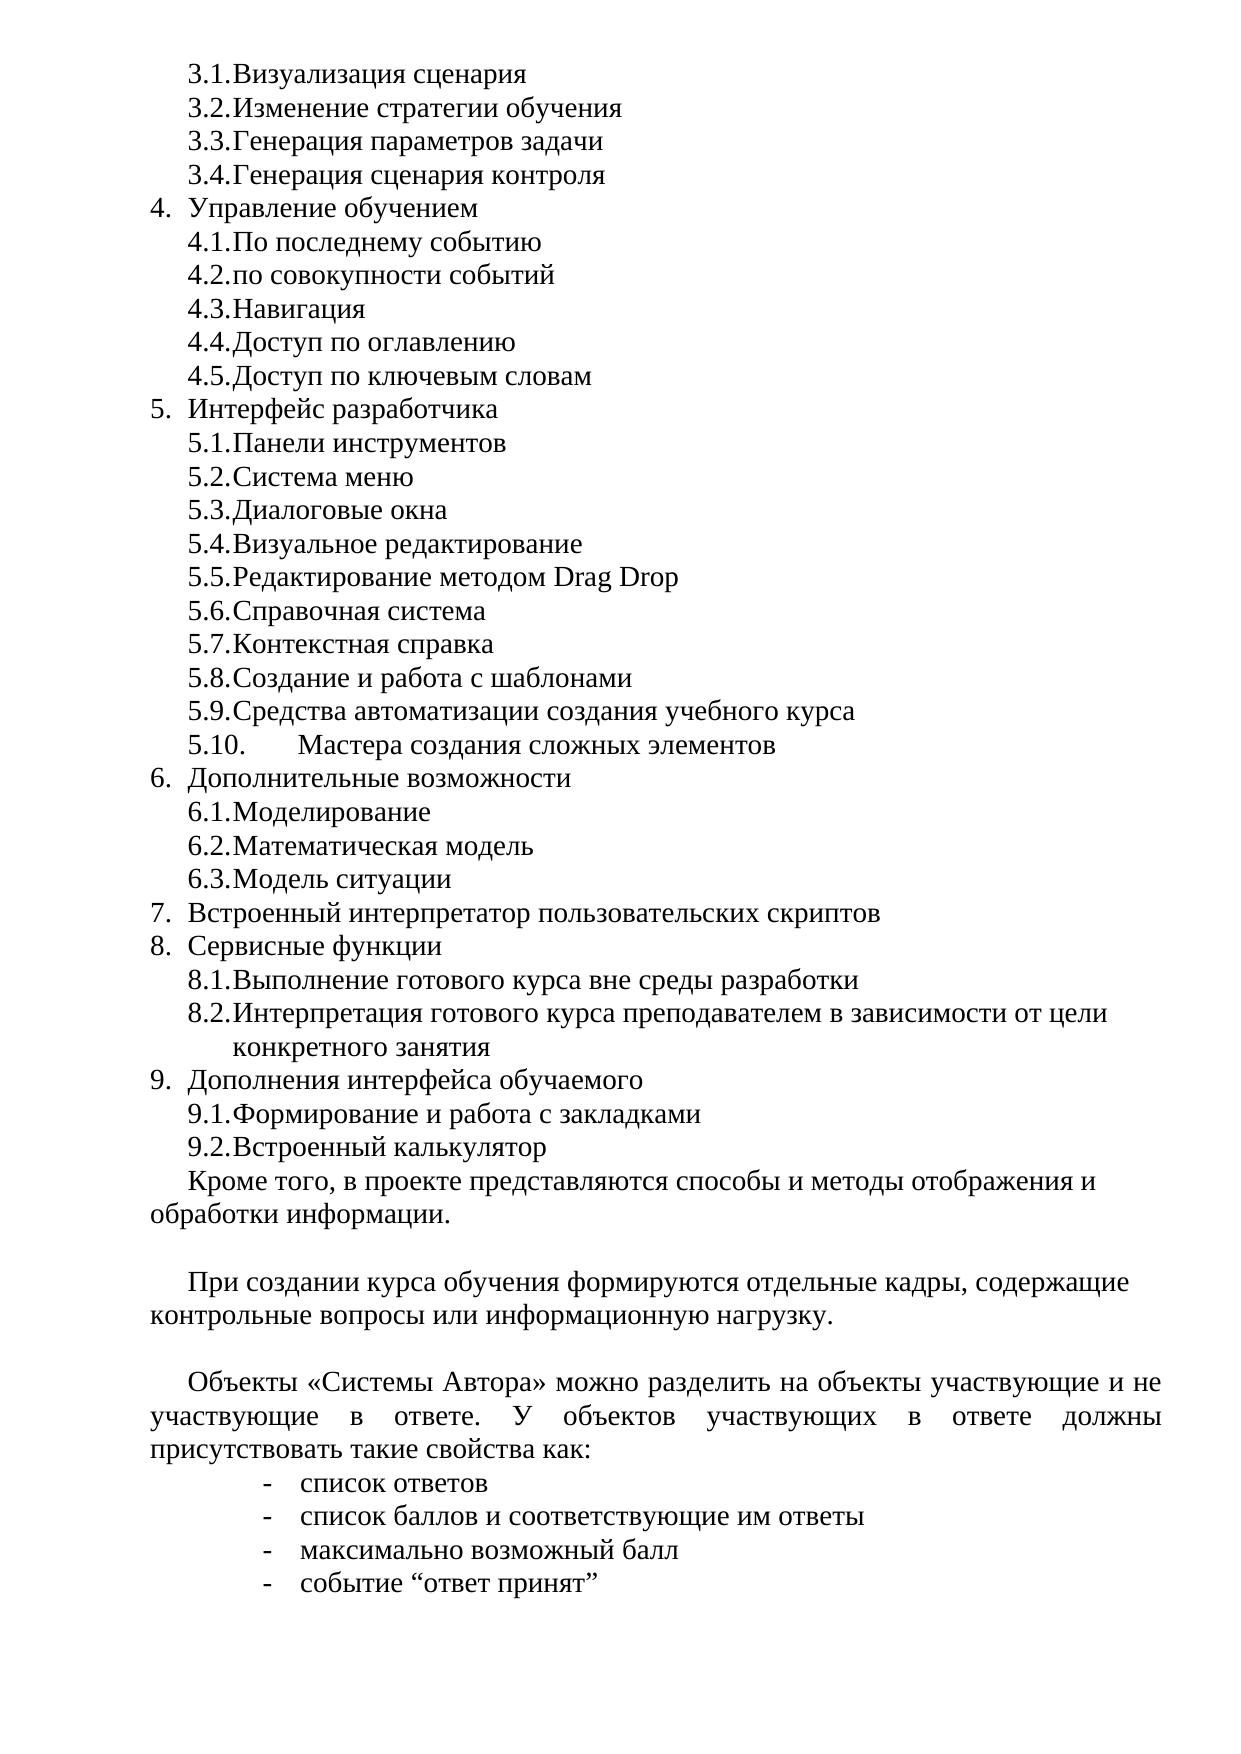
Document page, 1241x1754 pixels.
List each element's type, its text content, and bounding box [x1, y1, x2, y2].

list Интерпретация готового курса преподавателем в зависимости от цели конкретного занятия [187, 995, 1162, 1062]
list список баллов и соответствующие им ответы [262, 1498, 1162, 1532]
list По последнему событию [187, 224, 1162, 257]
list Формирование и работа с закладками [187, 1096, 1162, 1129]
list событие “ответ принят” [262, 1566, 1162, 1599]
list по совокупности событий [187, 257, 1162, 291]
list Визуализация сценария [187, 56, 1162, 90]
list Математическая модель [187, 828, 1162, 861]
list Контекстная справка [187, 626, 1162, 660]
list Встроенный интерпретатор пользовательских скриптов [150, 895, 1162, 928]
list Дополнительные возможности [150, 761, 1162, 794]
list Создание и работа с шаблонами [187, 660, 1162, 693]
list Моделирование [187, 794, 1162, 828]
list Навигация [187, 291, 1162, 324]
list список ответов [262, 1465, 1162, 1498]
list Генерация сценария контроля [187, 157, 1162, 190]
list Дополнения интерфейса обучаемого [150, 1062, 1162, 1096]
list Редактирование методом Drag Drop [187, 559, 1162, 593]
list Панели инструментов [187, 425, 1162, 459]
text Объекты «Системы Автора» можно разделить на объекты участвующие и не участвующие в ответе. У объектов участвующих в ответе должны присутствовать такие свойства как: [150, 1364, 1162, 1465]
list Доступ по оглавлению [187, 324, 1162, 358]
text При создании курса обучения формируются отдельные кадры, содержащие контрольные вопросы или информационную нагрузку. [150, 1264, 1162, 1331]
list Система меню [187, 459, 1162, 492]
text Кроме того, в проекте представляются способы и методы отображения и обработки информации. [150, 1163, 1162, 1230]
list максимально возможный балл [262, 1532, 1162, 1566]
list Сервисные функции [150, 928, 1162, 962]
list Генерация параметров задачи [187, 123, 1162, 157]
list Интерфейс разработчика [150, 392, 1162, 425]
list Доступ по ключевым словам [187, 358, 1162, 392]
list Средства автоматизации создания учебного курса [187, 693, 1162, 727]
list Справочная система [187, 593, 1162, 626]
list Диалоговые окна [187, 492, 1162, 526]
list Визуальное редактирование [187, 526, 1162, 559]
list Изменение стратегии обучения [187, 90, 1162, 123]
list Управление обучением [150, 190, 1162, 224]
list Мастера создания сложных элементов [187, 727, 1162, 761]
list Встроенный калькулятор [187, 1129, 1162, 1163]
list Выполнение готового курса вне среды разработки [187, 962, 1162, 995]
list Модель ситуации [187, 861, 1162, 895]
